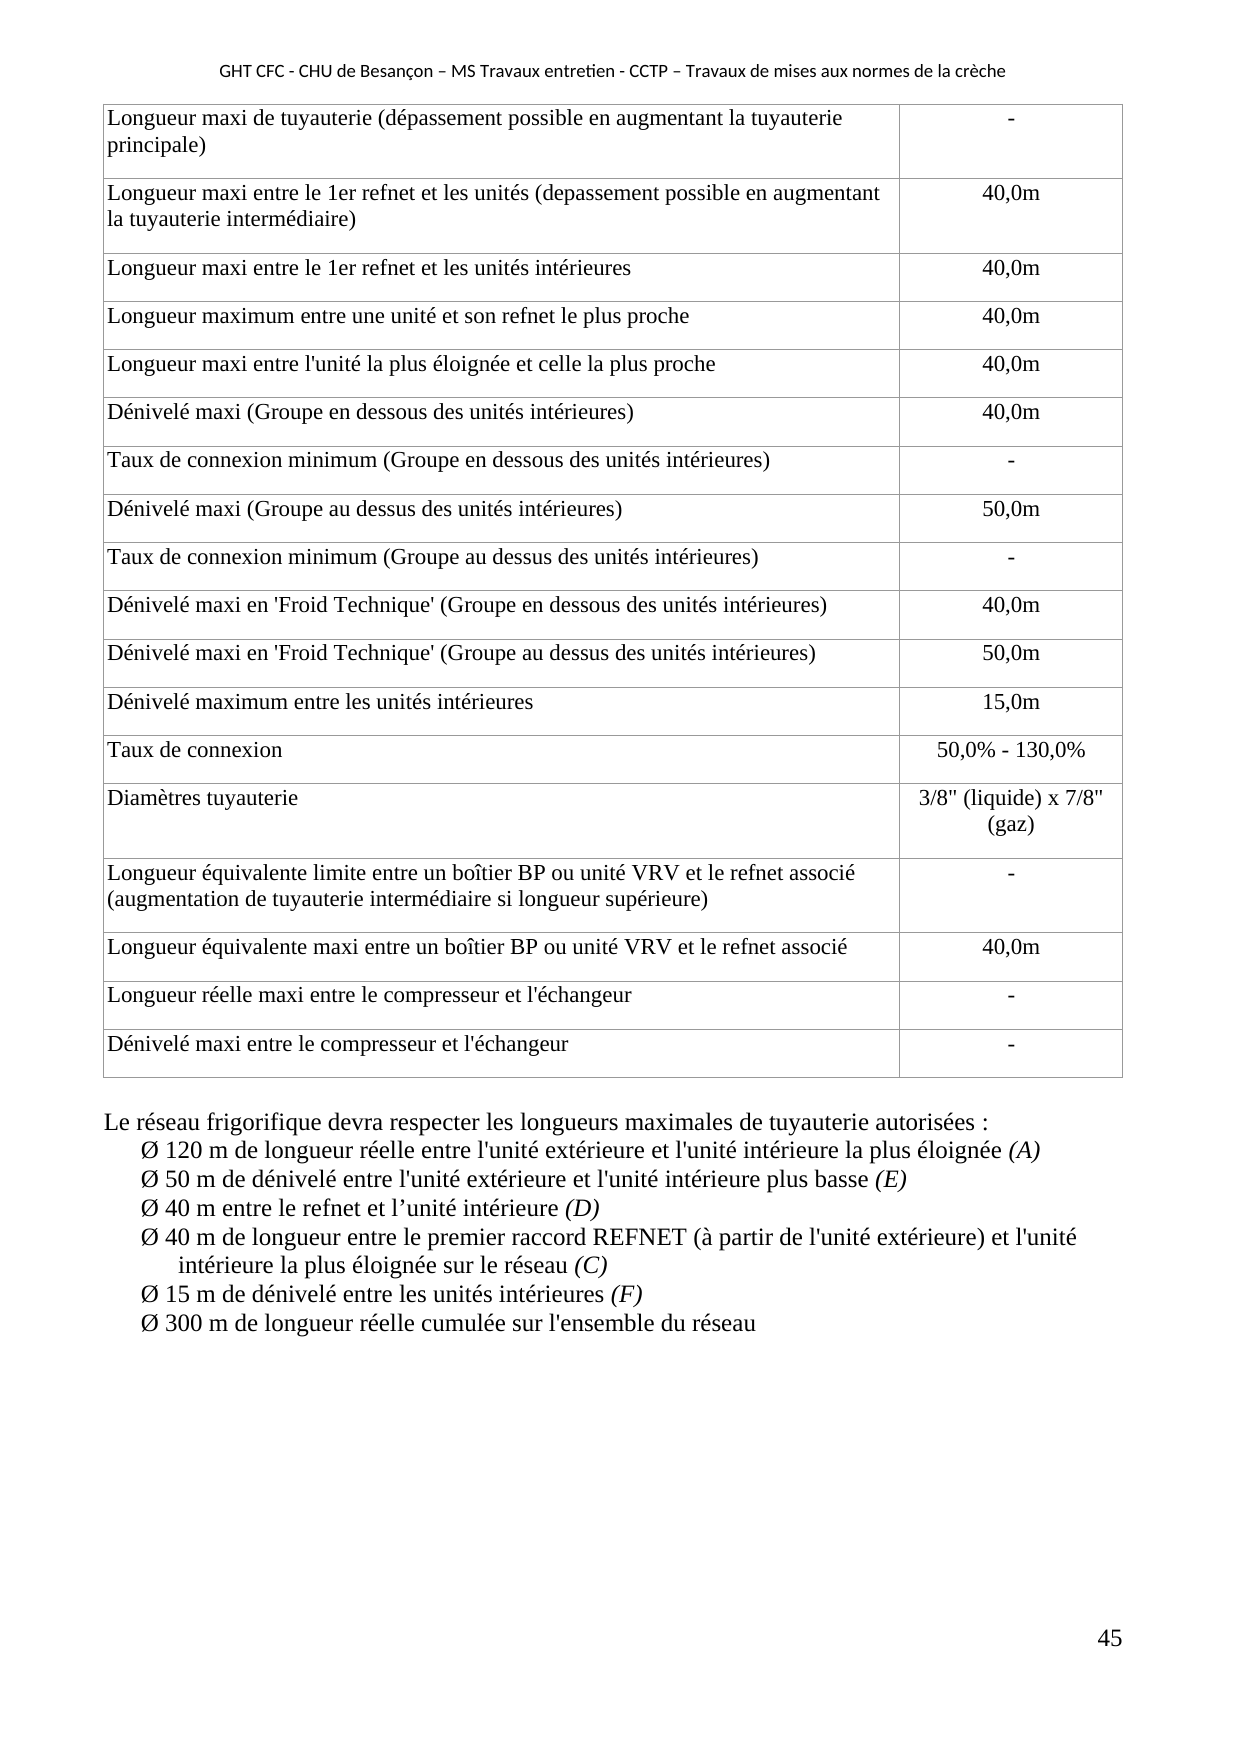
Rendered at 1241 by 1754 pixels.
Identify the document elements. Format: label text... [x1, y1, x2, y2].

table_cell Taux de connexion [104, 736, 899, 783]
table_cell Longueur maxi entre le 1er refnet et les unités intérieures [104, 254, 899, 301]
table_cell 40,0m [900, 350, 1122, 397]
table_cell Taux de connexion minimum (Groupe en dessous des unités intérieures) [104, 447, 899, 494]
table_cell Dénivelé maxi (Groupe au dessus des unités intérieures) [104, 495, 899, 542]
text Le réseau frigorifique devra respecter les longueurs maximales de tuyauterie autorisées : [103, 1107, 1122, 1136]
table_cell - [900, 105, 1122, 178]
table_cell Longueur équivalente maxi entre un boîtier BP ou unité VRV et le refnet associé [104, 933, 899, 981]
table_cell Dénivelé maxi en 'Froid Technique' (Groupe en dessous des unités intérieures) [104, 591, 899, 638]
table_cell Longueur maxi entre l'unité la plus éloignée et celle la plus proche [104, 350, 899, 397]
table_cell - [900, 1030, 1122, 1077]
table_cell Longueur réelle maxi entre le compresseur et l'échangeur [104, 982, 899, 1029]
text Ø 120 m de longueur réelle entre l'unité extérieure et l'unité intérieure la plus éloignée (A) [141, 1136, 1122, 1164]
text Ø 300 m de longueur réelle cumulée sur l'ensemble du réseau [141, 1308, 1122, 1337]
text Ø 50 m de dénivelé entre l'unité extérieure et l'unité intérieure plus basse (E) [141, 1164, 1122, 1193]
table_cell - [900, 859, 1122, 932]
table_cell Dénivelé maxi en 'Froid Technique' (Groupe au dessus des unités intérieures) [104, 640, 899, 687]
table_cell 50,0m [900, 495, 1122, 542]
table_cell Longueur maximum entre une unité et son refnet le plus proche [104, 302, 899, 349]
table_cell - [900, 447, 1122, 494]
table_cell 50,0m [900, 640, 1122, 687]
table_cell Longueur équivalente limite entre un boîtier BP ou unité VRV et le refnet associé (augmentation de tuyauterie intermédiaire si longueur supérieure) [104, 859, 899, 932]
table_cell 40,0m [900, 591, 1122, 638]
table_cell Dénivelé maxi entre le compresseur et l'échangeur [104, 1030, 899, 1077]
table_cell 40,0m [900, 398, 1122, 446]
table_cell 15,0m [900, 688, 1122, 735]
table_cell - [900, 982, 1122, 1029]
table_cell Diamètres tuyauterie [104, 784, 899, 858]
table_cell 3/8" (liquide) x 7/8" (gaz) [900, 784, 1122, 858]
table_cell 40,0m [900, 179, 1122, 253]
table_cell Longueur maxi de tuyauterie (dépassement possible en augmentant la tuyauterie principale) [104, 105, 899, 178]
table_cell 50,0% - 130,0% [900, 736, 1122, 783]
text Ø 40 m de longueur entre le premier raccord REFNET (à partir de l'unité extérieure) et l'unité intérieure la plus éloignée sur le réseau (C) [141, 1222, 1122, 1279]
table_cell - [900, 543, 1122, 590]
table_cell Taux de connexion minimum (Groupe au dessus des unités intérieures) [104, 543, 899, 590]
table_cell Dénivelé maxi (Groupe en dessous des unités intérieures) [104, 398, 899, 446]
table_cell 40,0m [900, 302, 1122, 349]
table_cell Longueur maxi entre le 1er refnet et les unités (depassement possible en augmentant la tuyauterie intermédiaire) [104, 179, 899, 253]
table_cell 40,0m [900, 933, 1122, 981]
table_cell 40,0m [900, 254, 1122, 301]
text Ø 15 m de dénivelé entre les unités intérieures (F) [141, 1279, 1122, 1308]
text Ø 40 m entre le refnet et l’unité intérieure (D) [141, 1193, 1122, 1222]
table_cell Dénivelé maximum entre les unités intérieures [104, 688, 899, 735]
